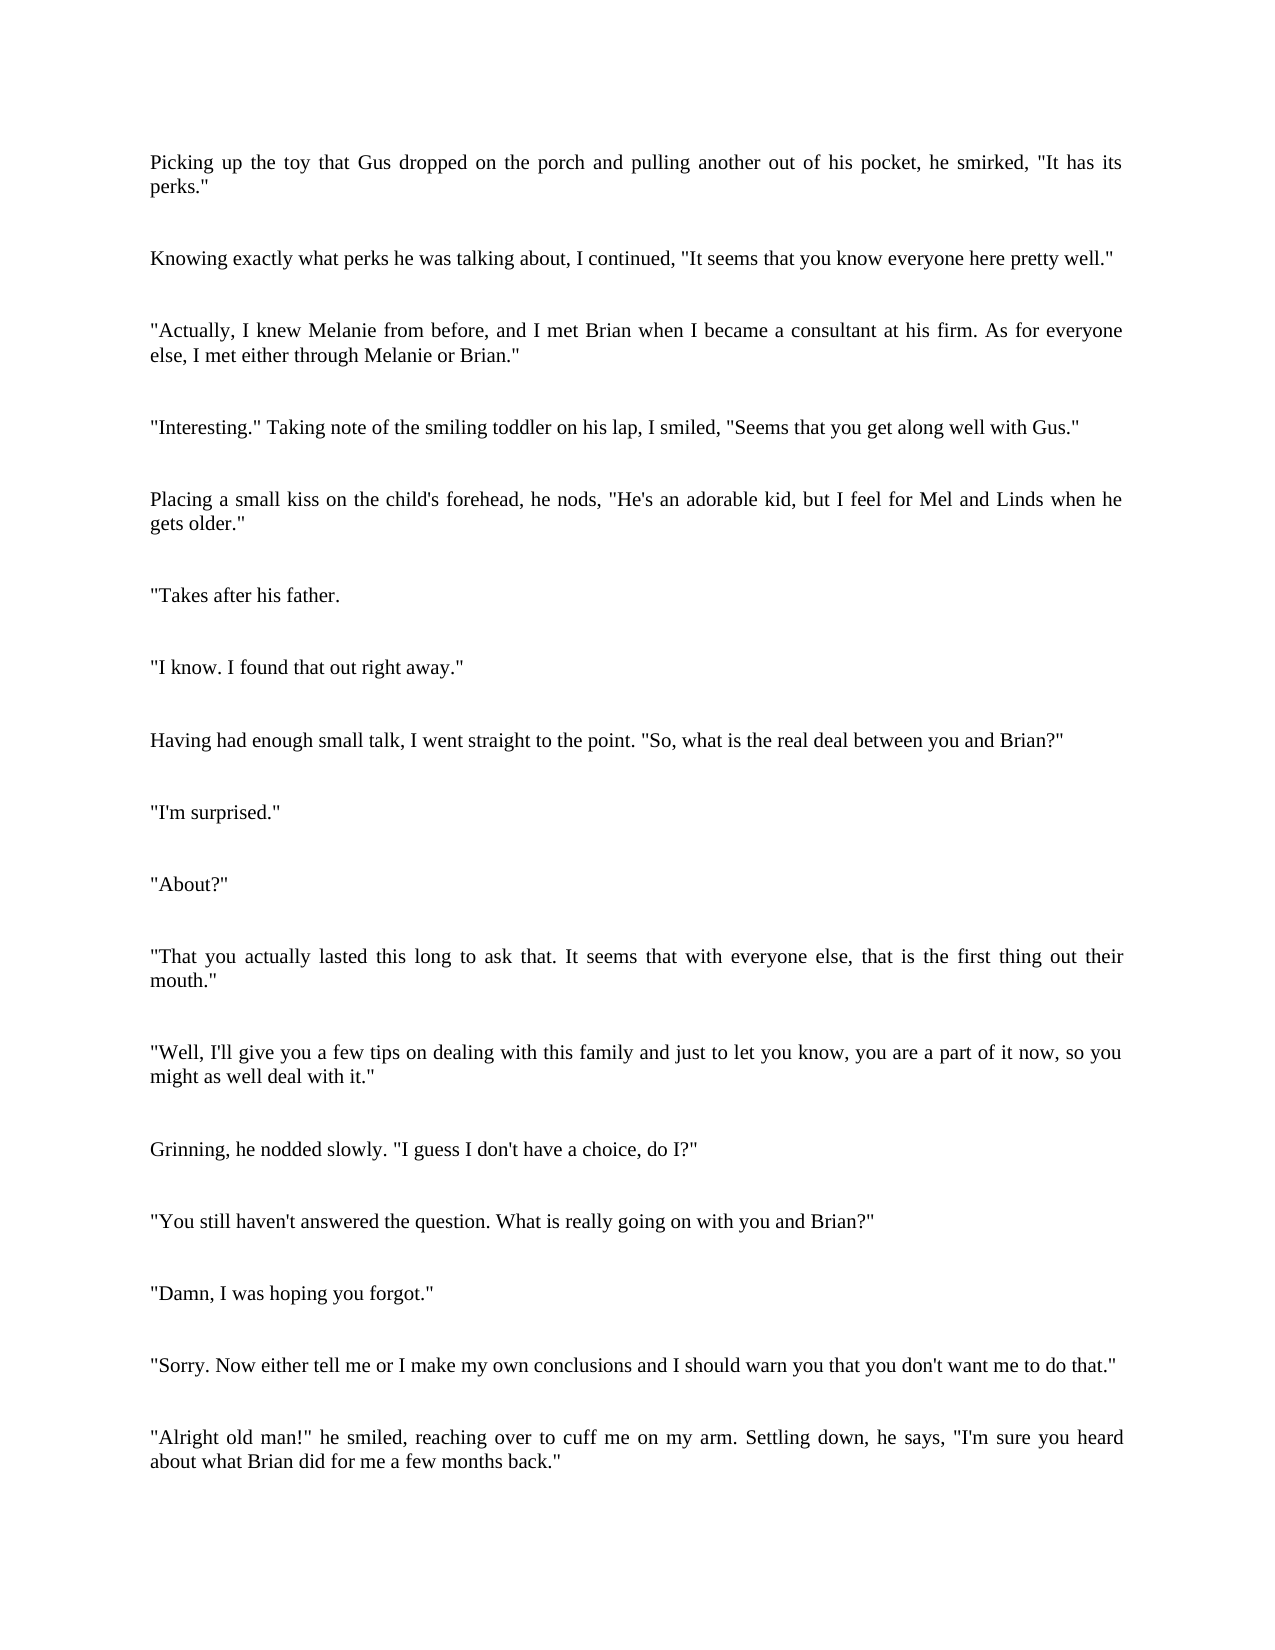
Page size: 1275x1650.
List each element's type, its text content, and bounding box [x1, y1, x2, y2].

text Grinning, he nodded slowly. "I guess I don't have a choice, do I?" [150, 1137, 1125, 1161]
text Placing a small kiss on the child's forehead, he nods, "He's an adorable kid, but I feel for Mel and Linds when he gets older." [150, 487, 1125, 535]
text "I know. I found that out right away." [150, 655, 1125, 679]
text "Well, I'll give you a few tips on dealing with this family and just to let you know, you are a part of it now, so you might as well deal with it." [150, 1040, 1125, 1088]
text "I'm surprised." [150, 800, 1125, 824]
text "Takes after his father. [150, 583, 1125, 607]
text Knowing exactly what perks he was talking about, I continued, "It seems that you know everyone here pretty well." [150, 246, 1125, 270]
text "You still haven't answered the question. What is really going on with you and Brian?" [150, 1209, 1125, 1233]
text "Sorry. Now either tell me or I make my own conclusions and I should warn you that you don't want me to do that." [150, 1353, 1125, 1377]
text "That you actually lasted this long to ask that. It seems that with everyone else, that is the first thing out their mouth." [150, 944, 1125, 992]
text "Alright old man!" he smiled, reaching over to cuff me on my arm. Settling down, he says, "I'm sure you heard about what Brian did for me a few months back." [150, 1425, 1125, 1473]
text Having had enough small talk, I went straight to the point. "So, what is the real deal between you and Brian?" [150, 727, 1125, 752]
text "About?" [150, 872, 1125, 896]
text "Damn, I was hoping you forgot." [150, 1281, 1125, 1305]
text Picking up the toy that Gus dropped on the porch and pulling another out of his pocket, he smirked, "It has its perks." [150, 150, 1125, 198]
text "Interesting." Taking note of the smiling toddler on his lap, I smiled, "Seems that you get along well with Gus." [150, 415, 1125, 439]
text "Actually, I knew Melanie from before, and I met Brian when I became a consultant at his firm. As for everyone else, I met either through Melanie or Brian." [150, 318, 1125, 367]
